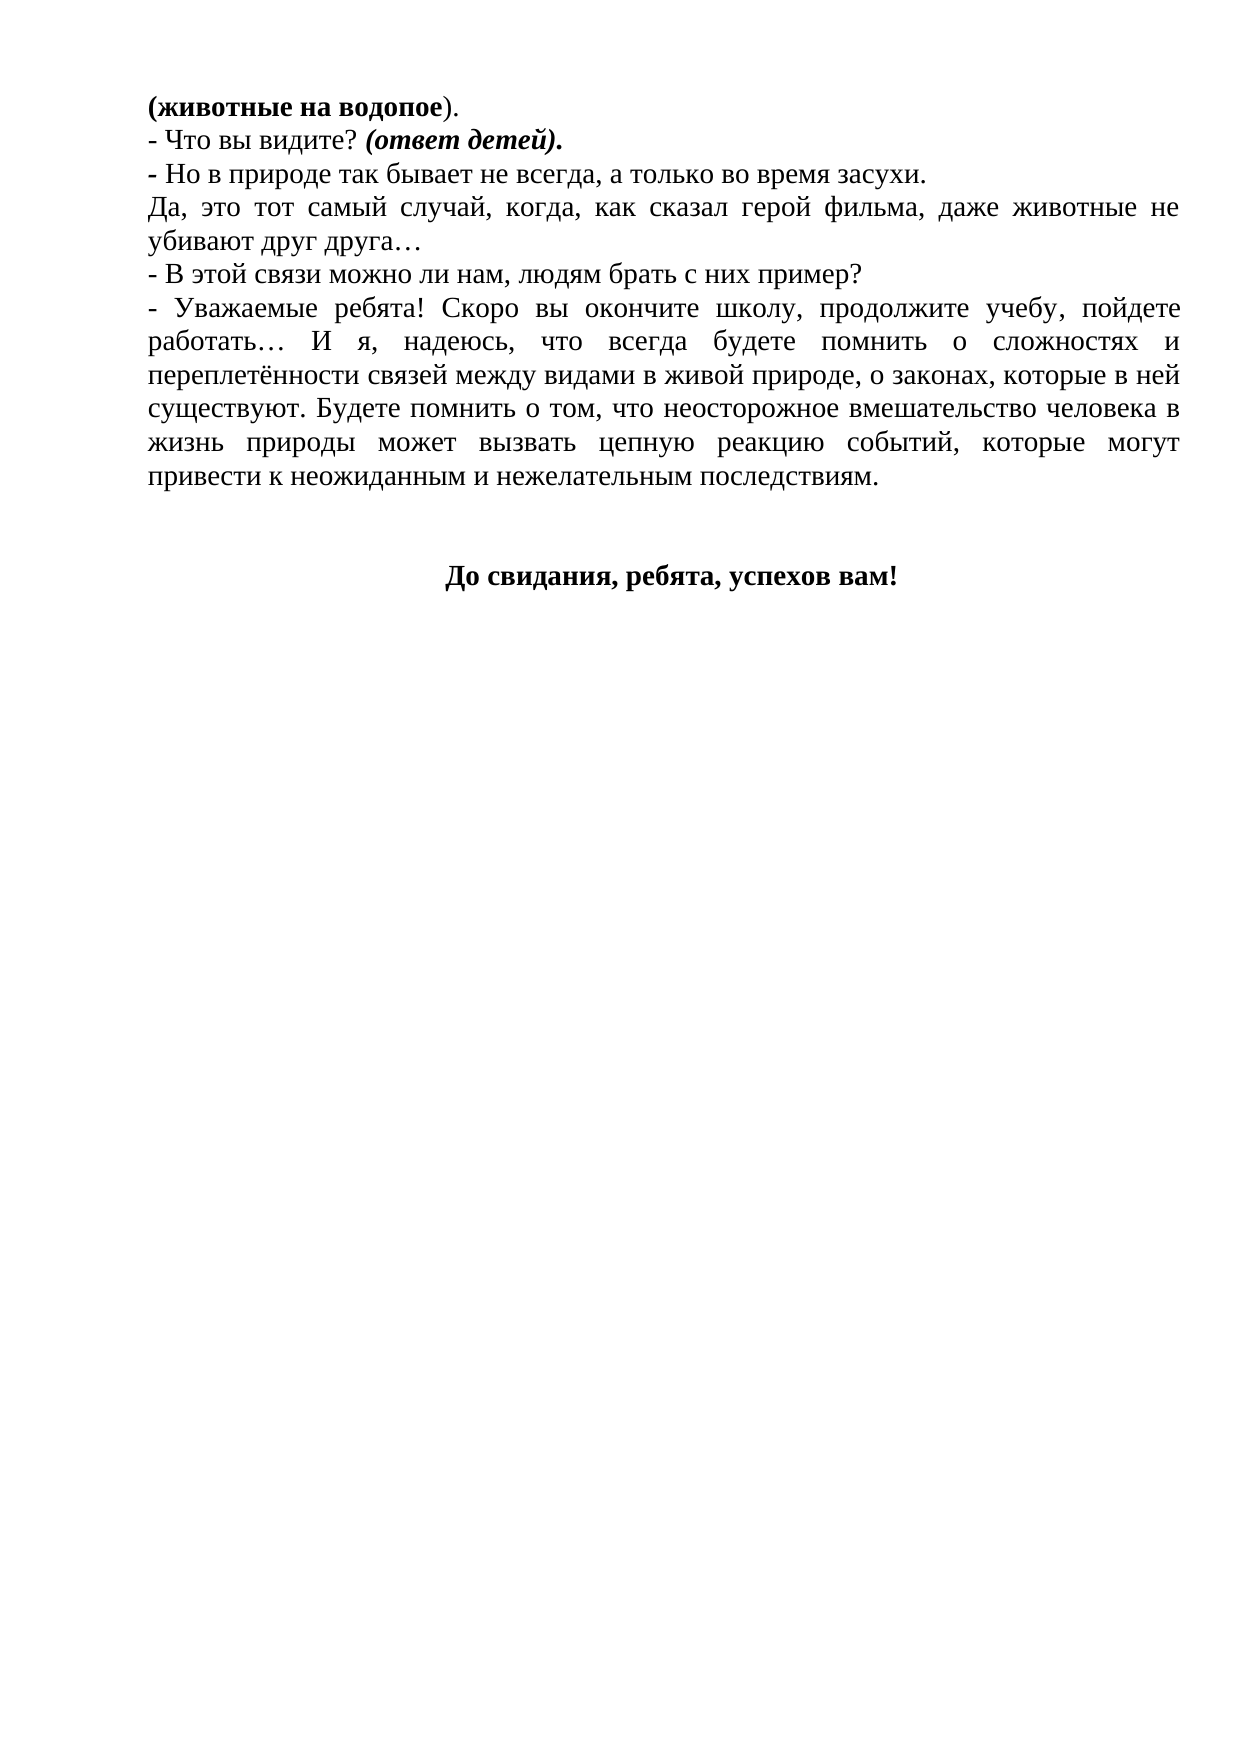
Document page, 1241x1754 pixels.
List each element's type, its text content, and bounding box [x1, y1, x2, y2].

text - В этой связи можно ли нам, людям брать с них пример? [148, 256, 1181, 290]
text - Но в природе так бывает не всегда, а только во время засухи. [148, 156, 1181, 189]
text - Уважаемые ребята! Скоро вы окончите школу, продолжите учебу, пойдете работать… И я, надеюсь, что всегда будете помнить о сложностях и переплетённости связей между видами в живой природе, о законах, которые в ней существуют. Будете помнить о том, что неосторожное вмешательство человека в жизнь природы может вызвать цепную реакцию событий, которые могут привести к неожиданным и нежелательным последствиям. [148, 290, 1181, 491]
text (животные на водопое). [148, 89, 1181, 122]
text До свидания, ребята, успехов вам! [162, 558, 1181, 592]
text Да, это тот самый случай, когда, как сказал герой фильма, даже животные не убивают друг друга… [148, 189, 1181, 256]
text - Что вы видите? (ответ детей). [148, 122, 1181, 156]
